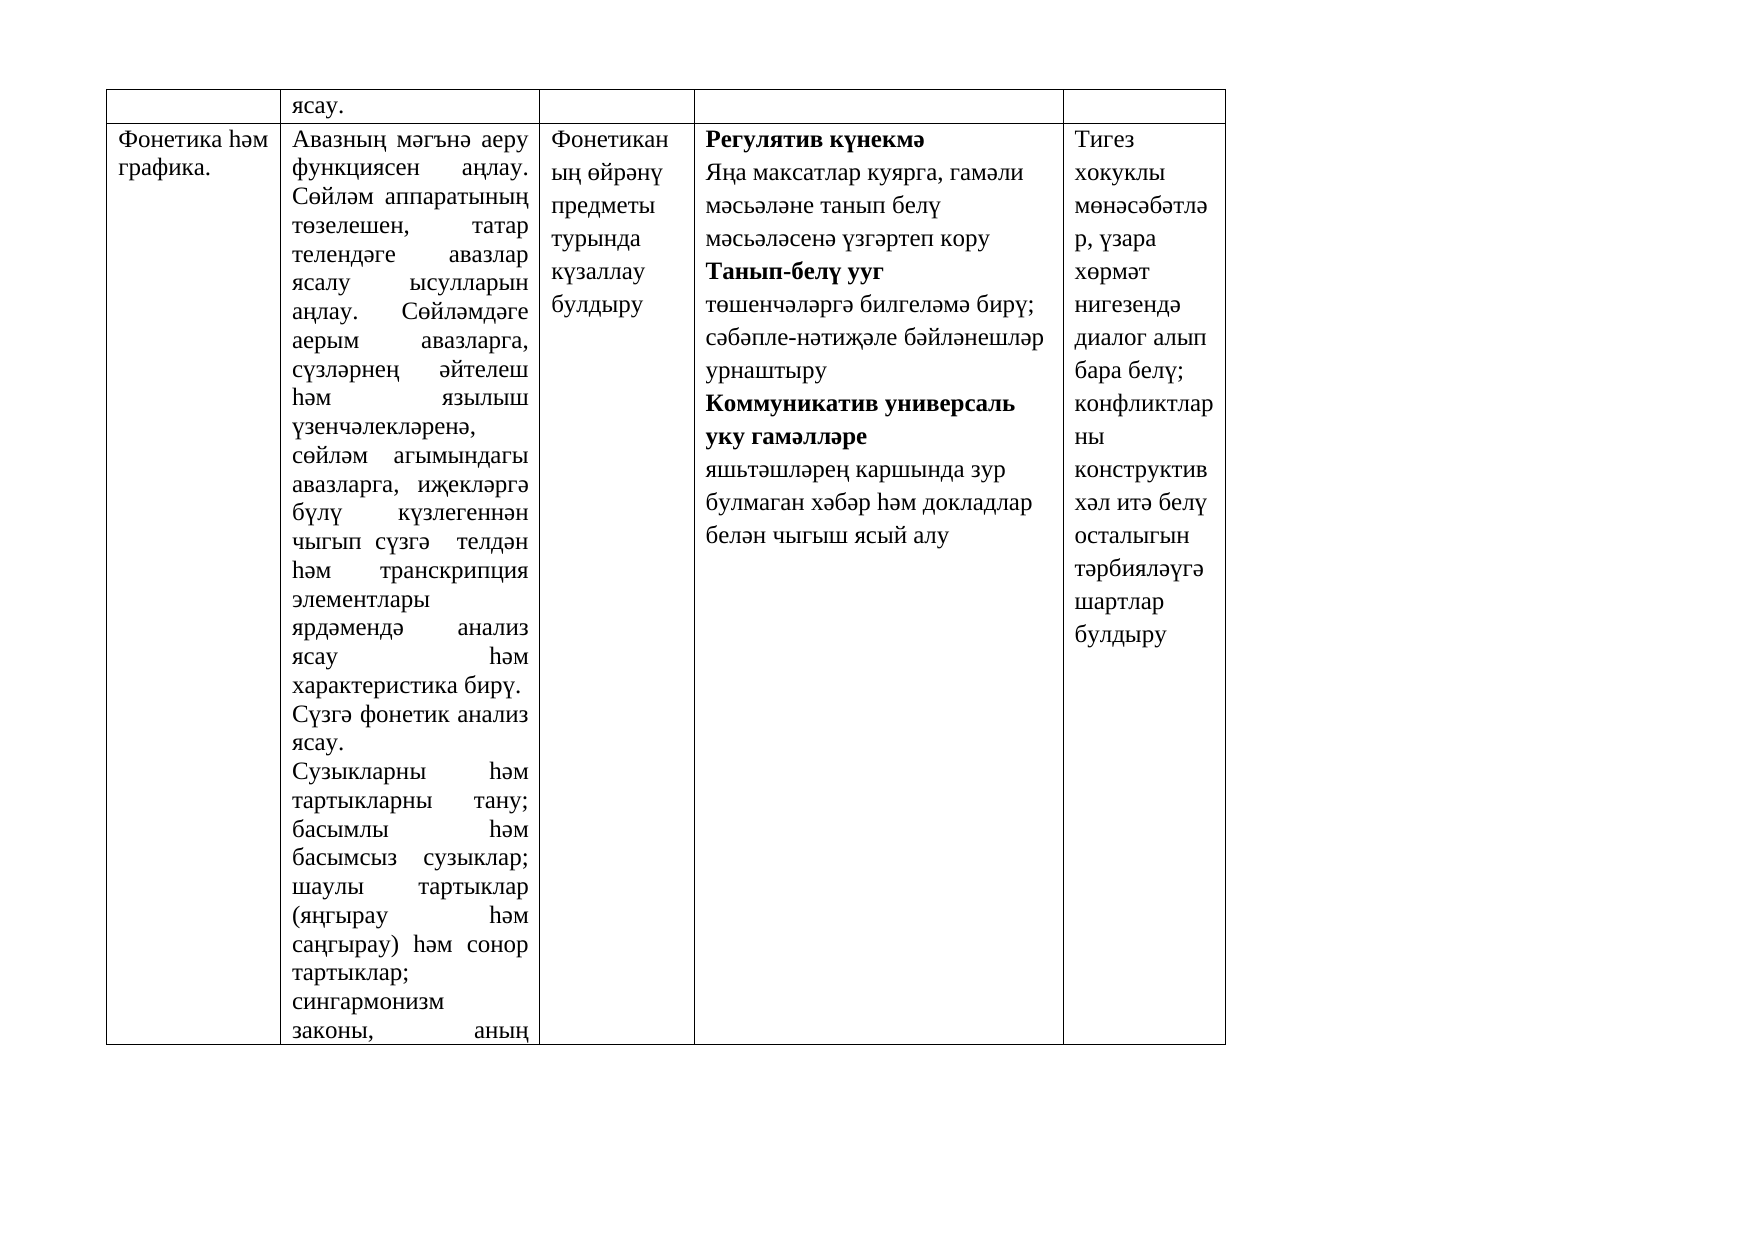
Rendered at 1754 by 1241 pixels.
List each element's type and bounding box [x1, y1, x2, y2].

table_cell [695, 124, 1063, 1044]
table_cell [281, 124, 539, 1044]
table_cell [540, 124, 694, 1044]
table_cell [107, 90, 280, 123]
table_cell [540, 90, 694, 123]
table_cell [1064, 124, 1225, 1044]
table_cell [107, 124, 280, 1044]
table_cell [281, 90, 539, 123]
table_cell [695, 90, 1063, 123]
table_cell [1064, 90, 1225, 123]
